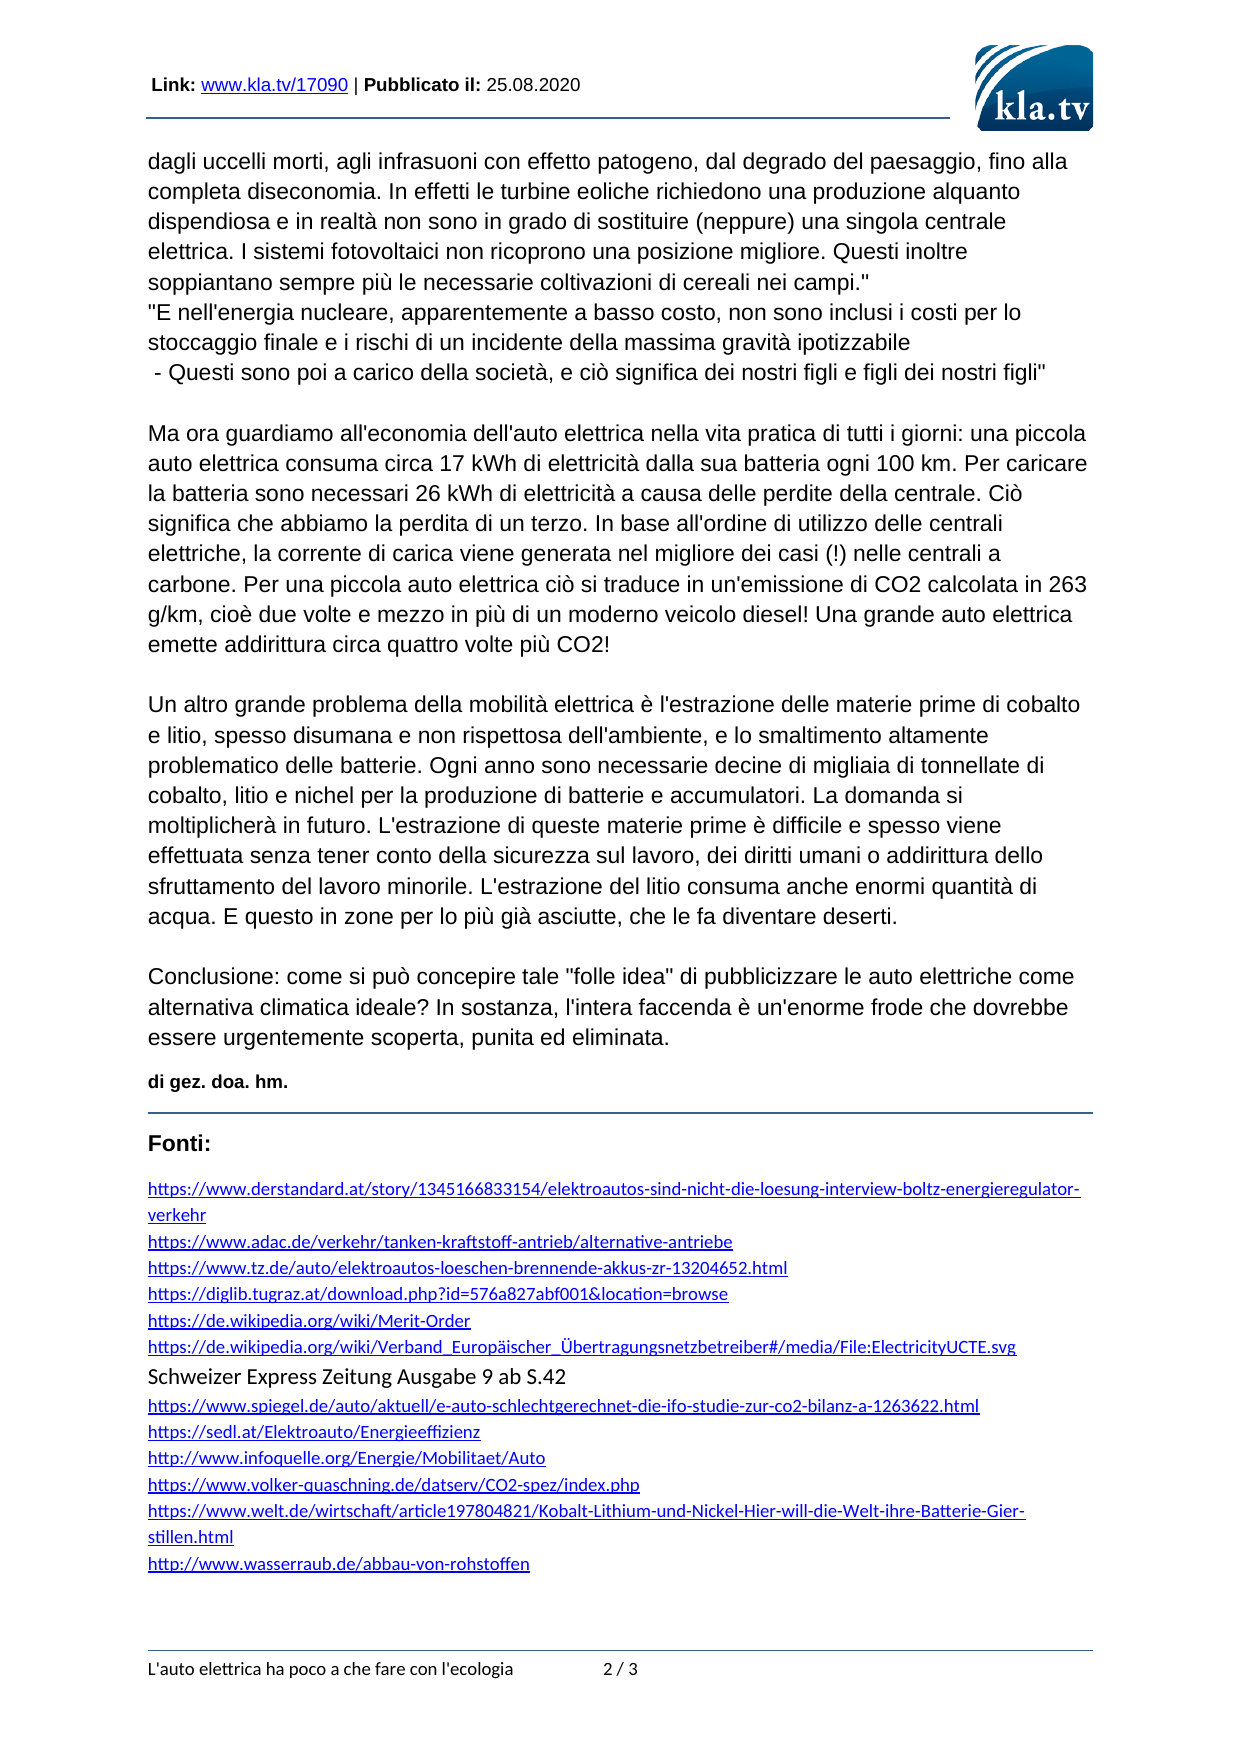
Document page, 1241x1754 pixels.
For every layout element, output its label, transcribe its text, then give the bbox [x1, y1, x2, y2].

text Fonti: [148, 1114, 1093, 1157]
text di gez. doa. hm. [148, 1071, 1093, 1092]
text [148, 148, 1093, 1050]
text https://www.derstandard.at/story/1345166833154/elektroautos-sind-nicht-die-loesung-interview-boltz-energieregulator-verkehr https://www.adac.de/verkehr/tanken-kraftstoff-antrieb/alternative-antriebe https://www.tz.de/auto/elektroautos-loeschen-brennende-akkus-zr-13204652.html https://diglib.tugraz.at/download.php?id=576a827abf001&location=browse https://de.wikipedia.org/wiki/Merit-Order https://de.wikipedia.org/wiki/Verband_Europäischer_Übertragungsnetzbetreiber#/media/File:ElectricityUCTE.svg Schweizer Express Zeitung Ausgabe 9 ab S.42 https://www.spiegel.de/auto/aktuell/e-auto-schlechtgerechnet-die-ifo-studie-zur-co2-bilanz-a-1263622.html https://sedl.at/Elektroauto/Energieeffizienz http://www.infoquelle.org/Energie/Mobilitaet/Auto https://www.volker-quaschning.de/datserv/CO2-spez/index.php https://www.welt.de/wirtschaft/article197804821/Kobalt-Lithium-und-Nickel-Hier-will-die-Welt-ihre-Batterie-Gier-stillen.html http://www.wasserraub.de/abbau-von-rohstoffen [148, 1177, 1093, 1575]
